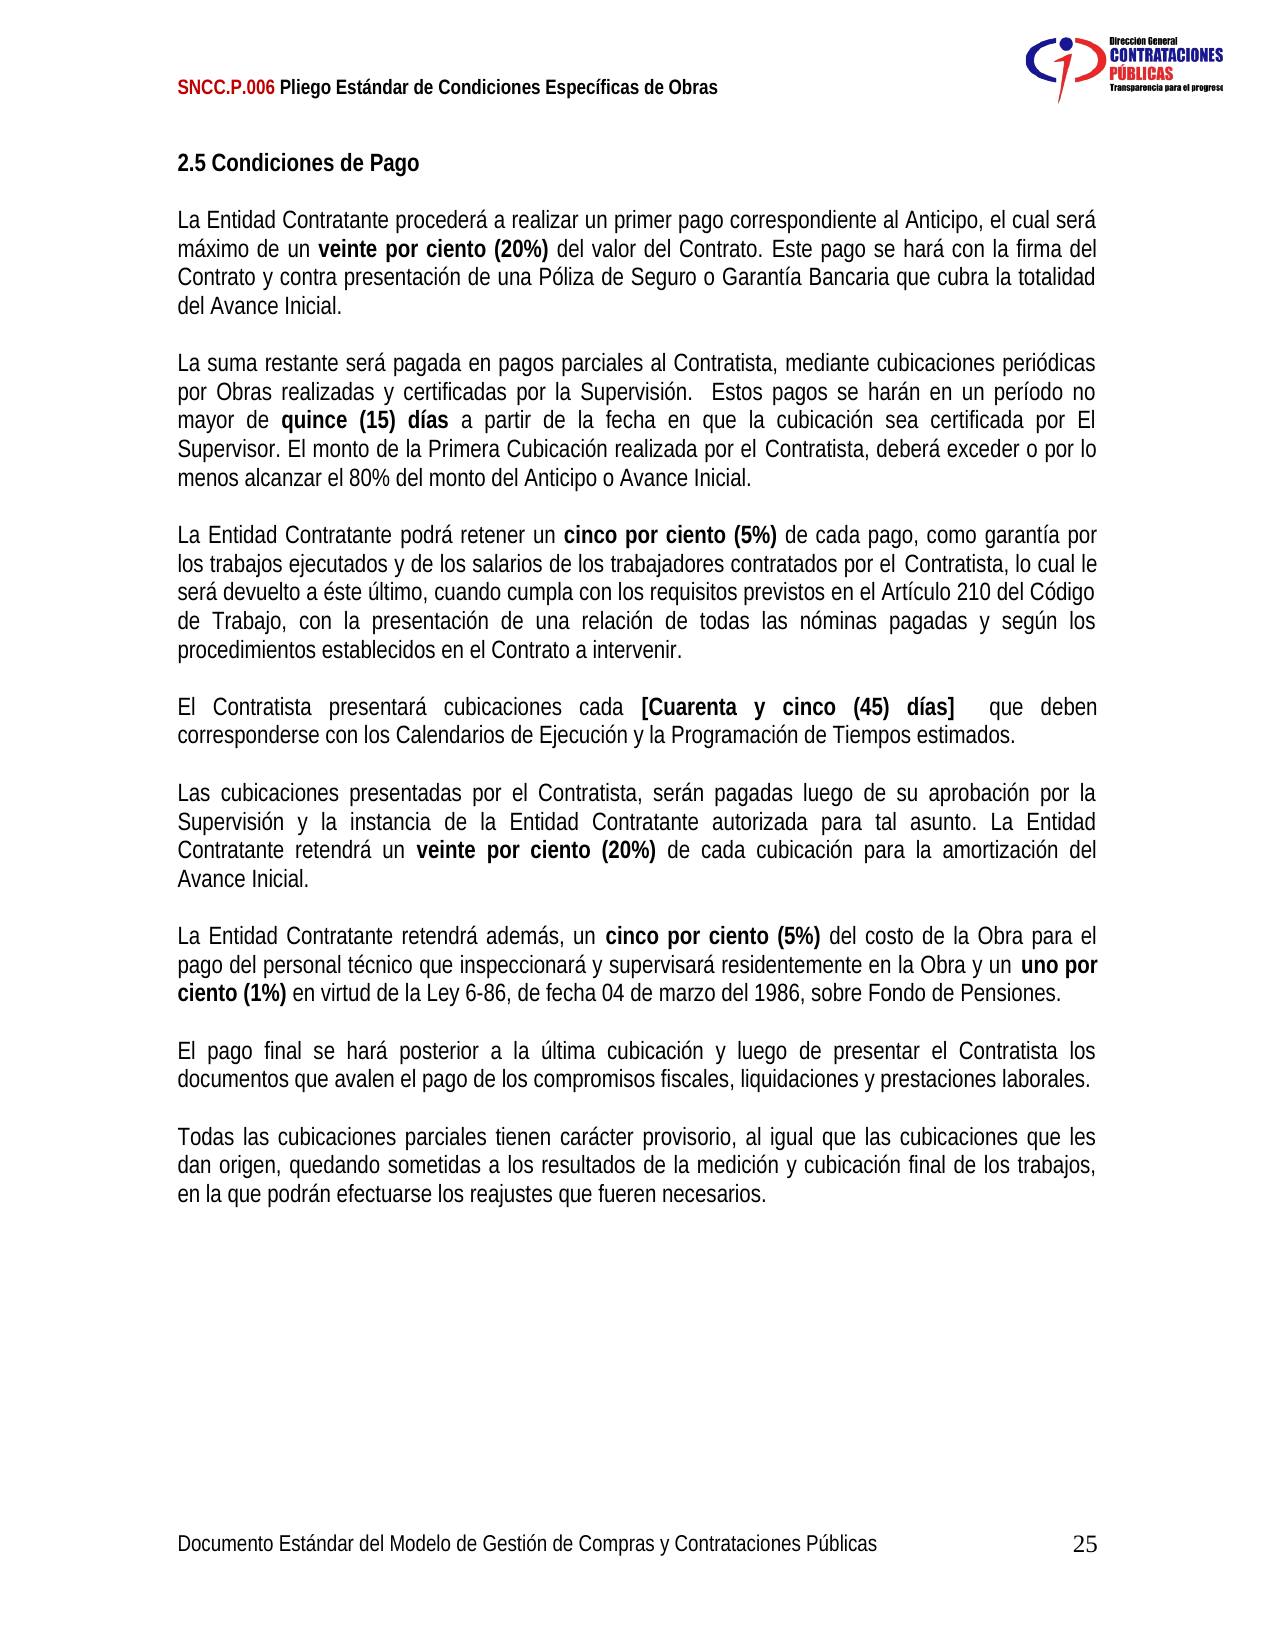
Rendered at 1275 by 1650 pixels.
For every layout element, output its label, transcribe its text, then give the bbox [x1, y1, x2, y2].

subtitle 2.5 Condiciones de Pago [177, 148, 1098, 176]
text La Entidad Contratante podrá retener un cinco por ciento (5%) de cada pago, como garantía por los trabajos ejecutados y de los salarios de los trabajadores contratados por el Contratista, lo cual le será devuelto a éste último, cuando cumpla con los requisitos previstos en el Artículo 210 del Código de Trabajo, con la presentación de una relación de todas las nóminas pagadas y según los procedimientos establecidos en el Contrato a intervenir. [177, 520, 1098, 663]
text El pago final se hará posterior a la última cubicación y luego de presentar el Contratista los documentos que avalen el pago de los compromisos fiscales, liquidaciones y prestaciones laborales. [177, 1036, 1098, 1093]
text Todas las cubicaciones parciales tienen carácter provisorio, al igual que las cubicaciones que les dan origen, quedando sometidas a los resultados de la medición y cubicación final de los trabajos, en la que podrán efectuarse los reajustes que fueren necesarios. [177, 1122, 1098, 1207]
text La Entidad Contratante procederá a realizar un primer pago correspondiente al Anticipo, el cual será máximo de un veinte por ciento (20%) del valor del Contrato. Este pago se hará con la firma del Contrato y contra presentación de una Póliza de Seguro o Garantía Bancaria que cubra la totalidad del Avance Inicial. [177, 205, 1098, 319]
text El Contratista presentará cubicaciones cada [Cuarenta y cinco (45) días] que deben corresponderse con los Calendarios de Ejecución y la Programación de Tiempos estimados. [177, 692, 1098, 749]
picture [1025, 37, 1223, 104]
text La Entidad Contratante retendrá además, un cinco por ciento (5%) del costo de la Obra para el pago del personal técnico que inspeccionará y supervisará residentemente en la Obra y un uno por ciento (1%) en virtud de la Ley 6-86, de fecha 04 de marzo del 1986, sobre Fondo de Pensiones. [177, 921, 1098, 1007]
text La suma restante será pagada en pagos parciales al Contratista, mediante cubicaciones periódicas por Obras realizadas y certificadas por la Supervisión. Estos pagos se harán en un período no mayor de quince (15) días a partir de la fecha en que la cubicación sea certificada por El Supervisor. El monto de la Primera Cubicación realizada por el Contratista, deberá exceder o por lo menos alcanzar el 80% del monto del Anticipo o Avance Inicial. [177, 348, 1098, 491]
text Las cubicaciones presentadas por el Contratista, serán pagadas luego de su aprobación por la Supervisión y la instancia de la Entidad Contratante autorizada para tal asunto. La Entidad Contratante retendrá un veinte por ciento (20%) de cada cubicación para la amortización del Avance Inicial. [177, 778, 1098, 892]
